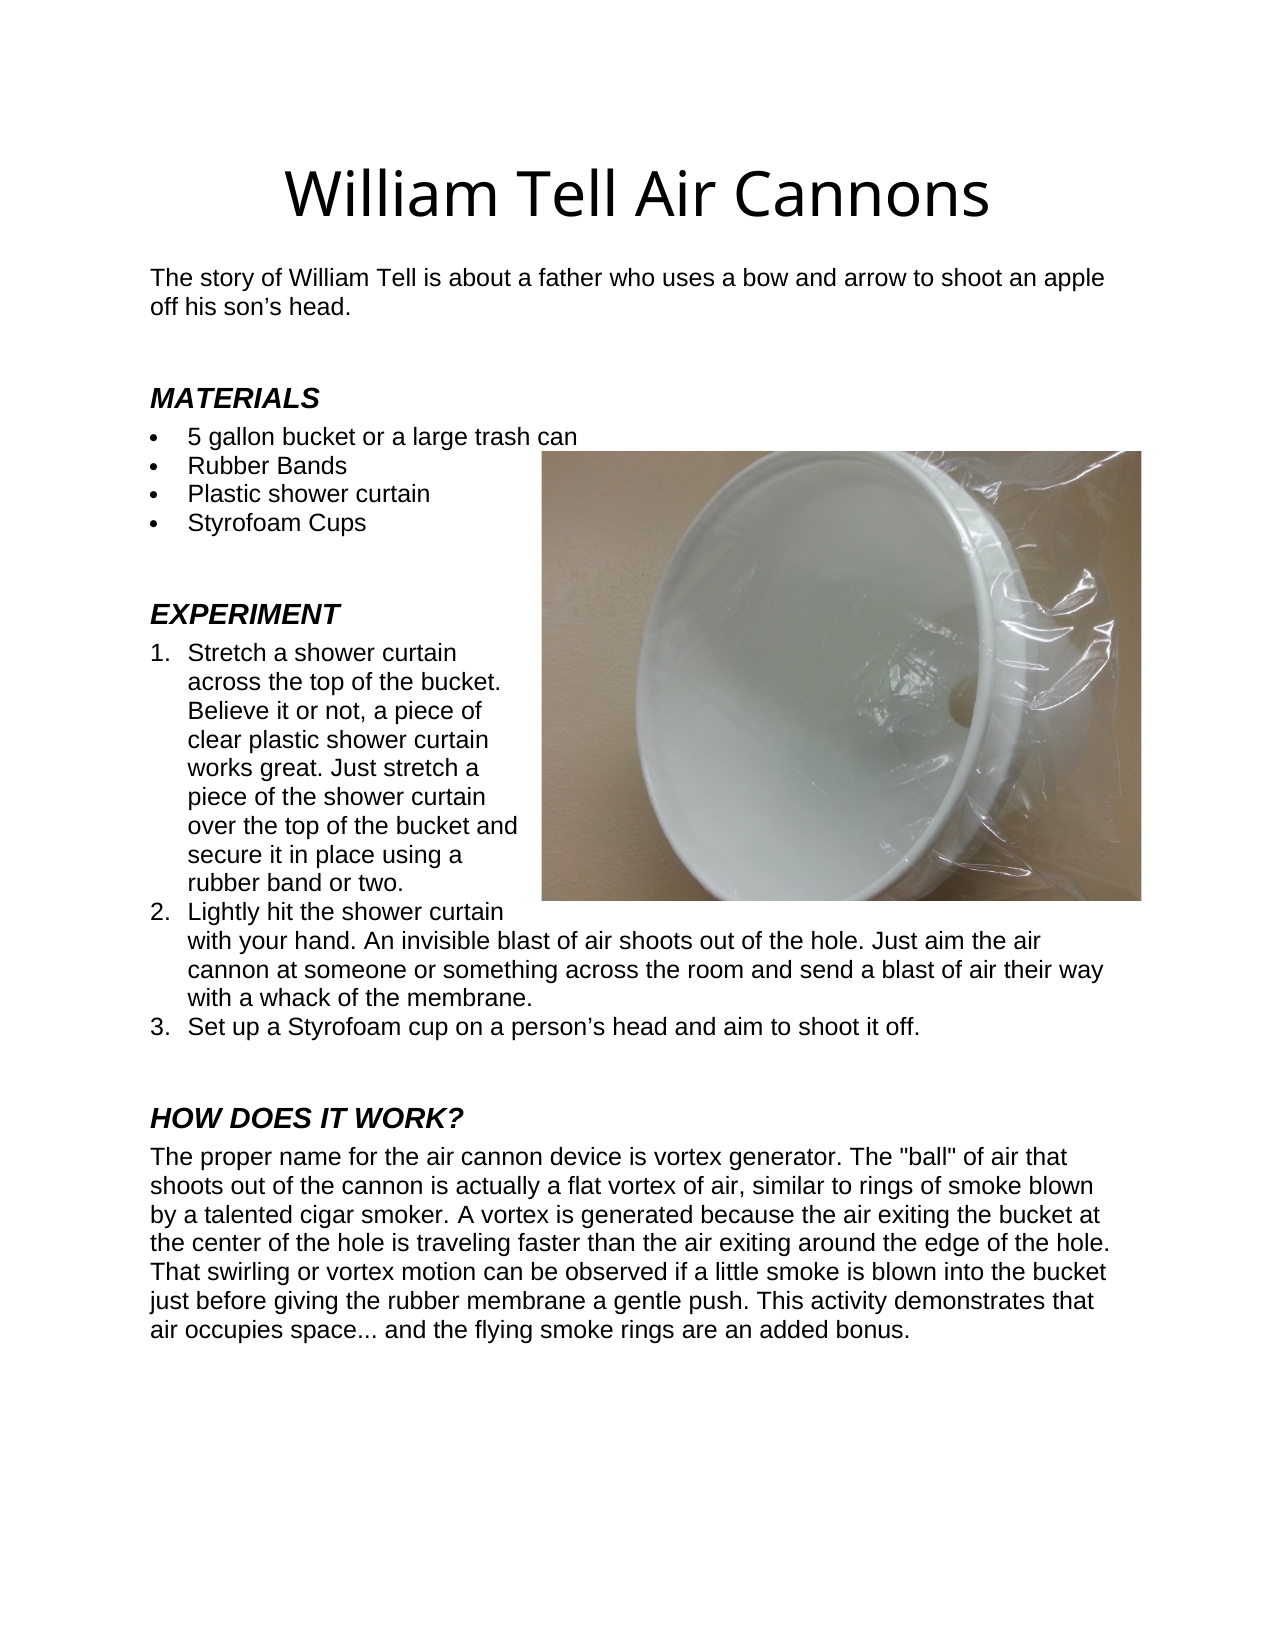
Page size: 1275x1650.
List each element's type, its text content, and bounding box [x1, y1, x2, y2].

picture [541, 451, 1142, 901]
list Styrofoam Cups [150, 508, 541, 537]
text The proper name for the air cannon device is vortex generator. The "ball" of air that shoots out of the cannon is actually a flat vortex of air, similar to rings of smoke blown by a talented cigar smoker. A vortex is generated because the air exiting the bucket at the center of the hole is traveling faster than the air exiting around the edge of the hole. That swirling or vortex motion can be observed if a little smoke is blown into the bucket just before giving the rubber membrane a gentle push. This activity demonstrates that air occupies space... and the flying smoke rings are an added bonus. [150, 1142, 1125, 1343]
text The story of William Tell is about a father who uses a bow and arrow to shoot an apple off his son’s head. [150, 263, 1125, 321]
list Lightly hit the shower curtain with your hand. An invisible blast of air shoots out of the hole. Just aim the air cannon at someone or something across the room and send a blast of air their way with a whack of the membrane. [150, 897, 1125, 1012]
subtitle MATERIALS [150, 381, 1125, 414]
subtitle HOW DOES IT WORK? [150, 1101, 1125, 1134]
list Stretch a shower curtain across the top of the bucket. Believe it or not, a piece of clear plastic shower curtain works great. Just stretch a piece of the shower curtain over the top of the bucket and secure it in place using a rubber band or two. [150, 638, 541, 897]
list 5 gallon bucket or a large trash can [150, 422, 1125, 451]
list Rubber Bands [150, 451, 541, 479]
text William Tell Air Cannons [150, 150, 1125, 235]
list Plastic shower curtain [150, 479, 541, 508]
subtitle EXPERIMENT [150, 597, 541, 631]
list Set up a Styrofoam cup on a person’s head and aim to shoot it off. [150, 1012, 1125, 1041]
